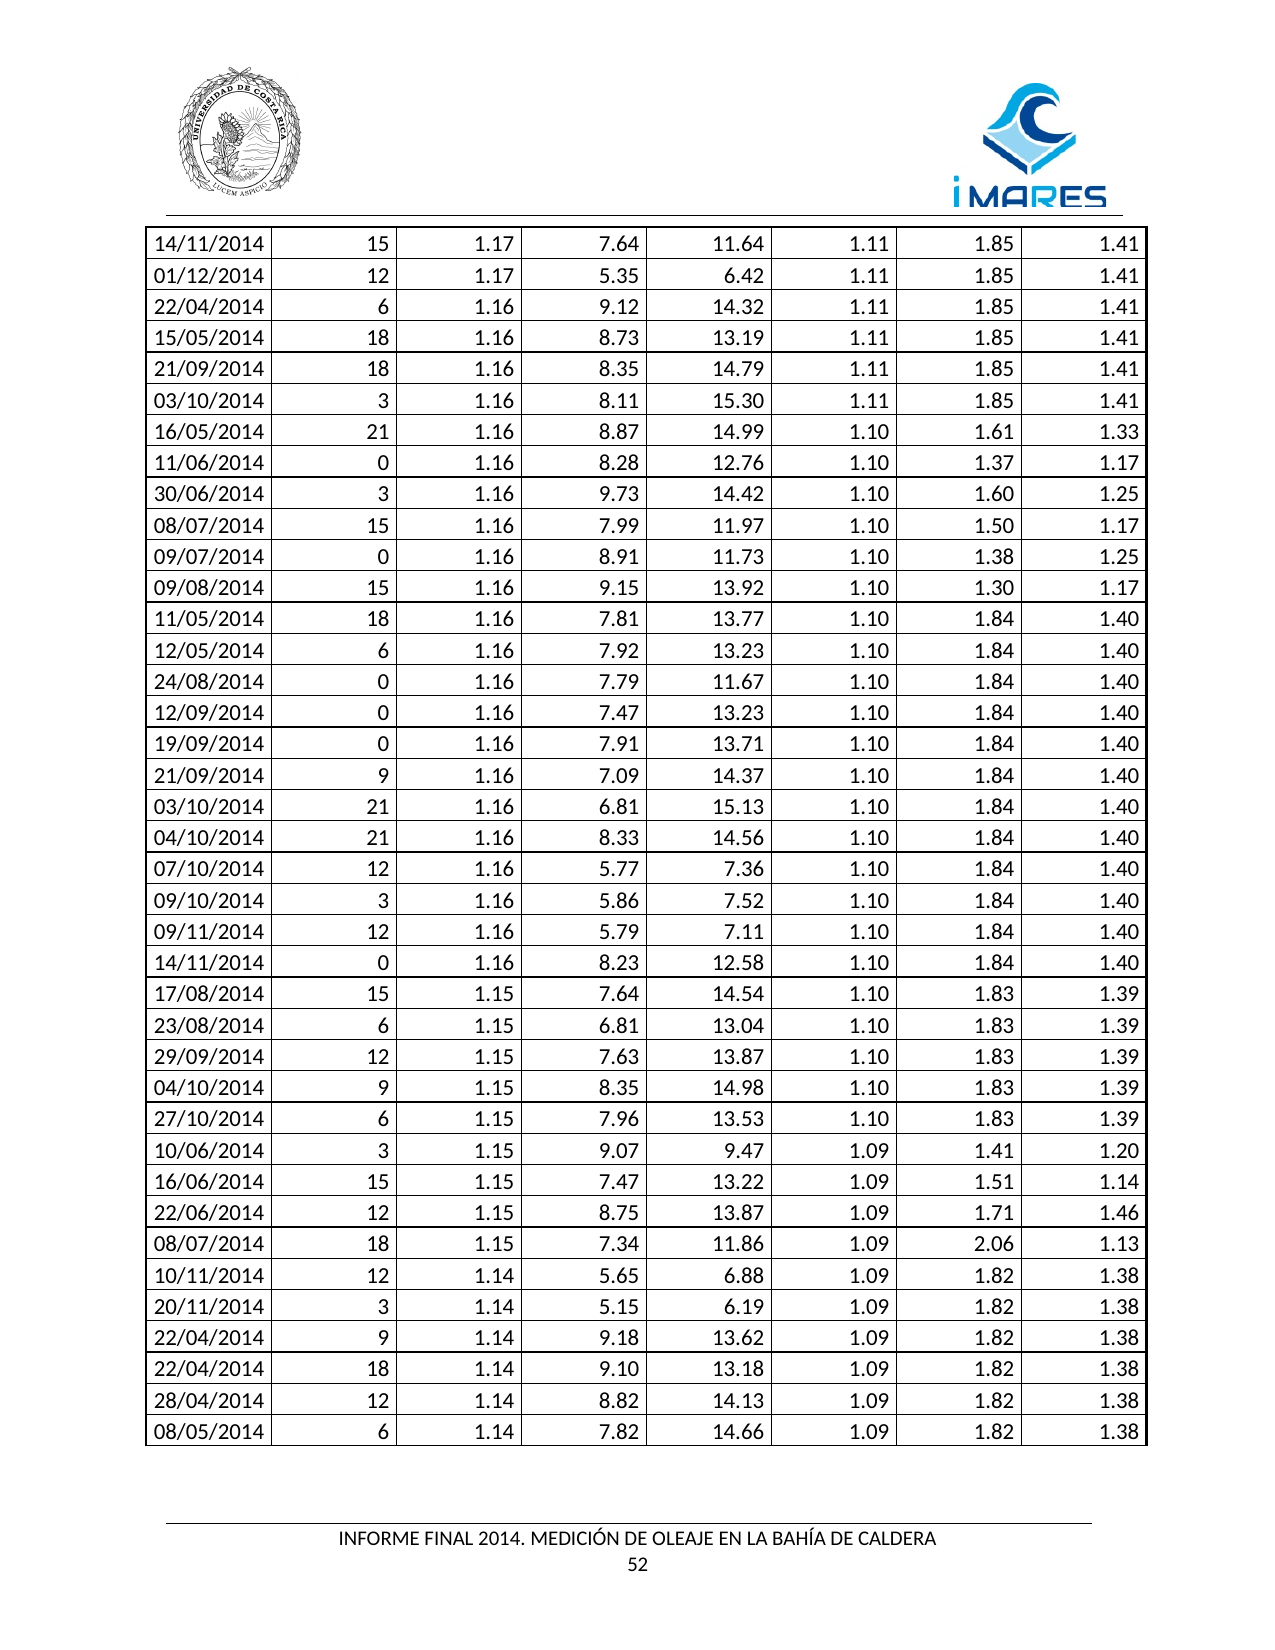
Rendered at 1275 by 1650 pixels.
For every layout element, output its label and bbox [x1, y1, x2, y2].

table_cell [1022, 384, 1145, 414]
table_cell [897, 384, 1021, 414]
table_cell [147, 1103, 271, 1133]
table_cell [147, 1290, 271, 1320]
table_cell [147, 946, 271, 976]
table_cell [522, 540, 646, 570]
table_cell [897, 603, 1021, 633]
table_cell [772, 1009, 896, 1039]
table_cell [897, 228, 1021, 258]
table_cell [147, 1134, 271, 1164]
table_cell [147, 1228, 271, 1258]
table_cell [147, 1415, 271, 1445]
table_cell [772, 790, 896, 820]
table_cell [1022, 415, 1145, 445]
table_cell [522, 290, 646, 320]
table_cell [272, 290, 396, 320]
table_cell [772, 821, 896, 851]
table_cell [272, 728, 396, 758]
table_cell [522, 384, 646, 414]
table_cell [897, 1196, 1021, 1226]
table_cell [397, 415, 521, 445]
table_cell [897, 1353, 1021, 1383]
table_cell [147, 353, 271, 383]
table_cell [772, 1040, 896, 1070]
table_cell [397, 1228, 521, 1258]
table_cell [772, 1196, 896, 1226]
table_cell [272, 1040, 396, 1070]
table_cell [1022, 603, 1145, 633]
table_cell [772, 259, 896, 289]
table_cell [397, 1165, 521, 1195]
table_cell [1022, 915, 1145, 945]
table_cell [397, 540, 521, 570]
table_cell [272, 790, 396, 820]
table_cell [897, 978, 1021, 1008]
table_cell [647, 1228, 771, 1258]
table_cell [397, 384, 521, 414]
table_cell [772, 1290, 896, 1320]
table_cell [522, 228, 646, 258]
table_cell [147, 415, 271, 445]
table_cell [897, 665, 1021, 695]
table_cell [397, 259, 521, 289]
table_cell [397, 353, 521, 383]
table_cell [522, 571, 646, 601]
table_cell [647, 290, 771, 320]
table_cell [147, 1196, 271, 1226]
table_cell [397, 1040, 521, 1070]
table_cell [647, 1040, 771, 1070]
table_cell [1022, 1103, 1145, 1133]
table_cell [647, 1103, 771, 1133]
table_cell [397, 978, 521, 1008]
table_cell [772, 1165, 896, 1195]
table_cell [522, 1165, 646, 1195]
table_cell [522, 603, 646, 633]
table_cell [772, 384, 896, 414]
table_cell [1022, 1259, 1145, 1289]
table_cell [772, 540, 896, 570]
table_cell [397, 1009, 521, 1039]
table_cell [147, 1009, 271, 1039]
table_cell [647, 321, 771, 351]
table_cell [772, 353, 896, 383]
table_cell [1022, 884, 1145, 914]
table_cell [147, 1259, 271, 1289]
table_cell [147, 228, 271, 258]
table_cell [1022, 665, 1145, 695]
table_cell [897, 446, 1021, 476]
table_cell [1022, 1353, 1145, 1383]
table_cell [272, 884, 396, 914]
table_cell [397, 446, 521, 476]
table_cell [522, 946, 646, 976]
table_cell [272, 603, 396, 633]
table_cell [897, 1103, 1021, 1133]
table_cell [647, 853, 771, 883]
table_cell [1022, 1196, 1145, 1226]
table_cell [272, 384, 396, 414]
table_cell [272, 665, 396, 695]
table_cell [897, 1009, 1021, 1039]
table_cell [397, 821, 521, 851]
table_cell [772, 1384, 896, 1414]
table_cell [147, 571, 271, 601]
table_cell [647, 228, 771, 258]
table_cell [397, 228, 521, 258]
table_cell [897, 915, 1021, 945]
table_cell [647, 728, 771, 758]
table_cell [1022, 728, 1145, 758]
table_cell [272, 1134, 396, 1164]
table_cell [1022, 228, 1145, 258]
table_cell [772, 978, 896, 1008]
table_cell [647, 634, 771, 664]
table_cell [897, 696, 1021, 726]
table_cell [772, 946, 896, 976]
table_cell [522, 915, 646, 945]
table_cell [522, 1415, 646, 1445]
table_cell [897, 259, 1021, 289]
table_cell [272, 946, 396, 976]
picture [953, 83, 1107, 205]
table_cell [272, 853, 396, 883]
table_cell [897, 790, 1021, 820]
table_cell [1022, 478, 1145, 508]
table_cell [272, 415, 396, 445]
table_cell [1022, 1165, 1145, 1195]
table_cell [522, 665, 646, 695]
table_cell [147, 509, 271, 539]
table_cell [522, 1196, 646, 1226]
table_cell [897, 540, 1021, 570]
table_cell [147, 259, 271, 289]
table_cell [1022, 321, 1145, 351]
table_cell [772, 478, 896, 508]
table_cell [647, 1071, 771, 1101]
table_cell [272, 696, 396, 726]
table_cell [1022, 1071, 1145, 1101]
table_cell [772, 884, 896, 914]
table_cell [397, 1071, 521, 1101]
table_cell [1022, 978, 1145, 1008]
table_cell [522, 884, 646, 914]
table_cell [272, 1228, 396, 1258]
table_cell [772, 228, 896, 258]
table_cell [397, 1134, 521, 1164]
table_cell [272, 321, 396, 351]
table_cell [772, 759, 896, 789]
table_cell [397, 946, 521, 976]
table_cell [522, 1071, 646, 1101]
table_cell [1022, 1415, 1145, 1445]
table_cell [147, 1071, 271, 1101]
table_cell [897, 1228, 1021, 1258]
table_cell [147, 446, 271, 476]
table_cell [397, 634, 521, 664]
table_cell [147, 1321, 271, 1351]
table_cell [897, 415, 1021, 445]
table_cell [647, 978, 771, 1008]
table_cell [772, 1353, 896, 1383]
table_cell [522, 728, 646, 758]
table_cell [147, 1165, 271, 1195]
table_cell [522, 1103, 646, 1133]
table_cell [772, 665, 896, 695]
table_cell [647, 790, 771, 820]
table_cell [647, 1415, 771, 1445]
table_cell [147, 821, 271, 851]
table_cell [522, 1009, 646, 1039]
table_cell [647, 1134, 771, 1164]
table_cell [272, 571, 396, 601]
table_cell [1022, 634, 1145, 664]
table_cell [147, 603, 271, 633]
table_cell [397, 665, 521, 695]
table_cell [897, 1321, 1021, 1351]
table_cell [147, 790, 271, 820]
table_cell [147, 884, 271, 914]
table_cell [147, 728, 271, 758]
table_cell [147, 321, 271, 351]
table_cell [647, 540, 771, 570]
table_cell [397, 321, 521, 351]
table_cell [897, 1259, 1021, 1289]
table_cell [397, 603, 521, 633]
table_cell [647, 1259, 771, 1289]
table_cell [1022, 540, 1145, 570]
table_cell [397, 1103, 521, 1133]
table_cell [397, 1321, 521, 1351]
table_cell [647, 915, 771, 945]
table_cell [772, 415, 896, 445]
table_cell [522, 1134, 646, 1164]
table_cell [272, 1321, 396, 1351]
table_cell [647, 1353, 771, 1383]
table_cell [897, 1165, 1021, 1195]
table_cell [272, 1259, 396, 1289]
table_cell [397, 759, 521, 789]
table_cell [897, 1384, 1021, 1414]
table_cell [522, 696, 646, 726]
picture [177, 66, 303, 204]
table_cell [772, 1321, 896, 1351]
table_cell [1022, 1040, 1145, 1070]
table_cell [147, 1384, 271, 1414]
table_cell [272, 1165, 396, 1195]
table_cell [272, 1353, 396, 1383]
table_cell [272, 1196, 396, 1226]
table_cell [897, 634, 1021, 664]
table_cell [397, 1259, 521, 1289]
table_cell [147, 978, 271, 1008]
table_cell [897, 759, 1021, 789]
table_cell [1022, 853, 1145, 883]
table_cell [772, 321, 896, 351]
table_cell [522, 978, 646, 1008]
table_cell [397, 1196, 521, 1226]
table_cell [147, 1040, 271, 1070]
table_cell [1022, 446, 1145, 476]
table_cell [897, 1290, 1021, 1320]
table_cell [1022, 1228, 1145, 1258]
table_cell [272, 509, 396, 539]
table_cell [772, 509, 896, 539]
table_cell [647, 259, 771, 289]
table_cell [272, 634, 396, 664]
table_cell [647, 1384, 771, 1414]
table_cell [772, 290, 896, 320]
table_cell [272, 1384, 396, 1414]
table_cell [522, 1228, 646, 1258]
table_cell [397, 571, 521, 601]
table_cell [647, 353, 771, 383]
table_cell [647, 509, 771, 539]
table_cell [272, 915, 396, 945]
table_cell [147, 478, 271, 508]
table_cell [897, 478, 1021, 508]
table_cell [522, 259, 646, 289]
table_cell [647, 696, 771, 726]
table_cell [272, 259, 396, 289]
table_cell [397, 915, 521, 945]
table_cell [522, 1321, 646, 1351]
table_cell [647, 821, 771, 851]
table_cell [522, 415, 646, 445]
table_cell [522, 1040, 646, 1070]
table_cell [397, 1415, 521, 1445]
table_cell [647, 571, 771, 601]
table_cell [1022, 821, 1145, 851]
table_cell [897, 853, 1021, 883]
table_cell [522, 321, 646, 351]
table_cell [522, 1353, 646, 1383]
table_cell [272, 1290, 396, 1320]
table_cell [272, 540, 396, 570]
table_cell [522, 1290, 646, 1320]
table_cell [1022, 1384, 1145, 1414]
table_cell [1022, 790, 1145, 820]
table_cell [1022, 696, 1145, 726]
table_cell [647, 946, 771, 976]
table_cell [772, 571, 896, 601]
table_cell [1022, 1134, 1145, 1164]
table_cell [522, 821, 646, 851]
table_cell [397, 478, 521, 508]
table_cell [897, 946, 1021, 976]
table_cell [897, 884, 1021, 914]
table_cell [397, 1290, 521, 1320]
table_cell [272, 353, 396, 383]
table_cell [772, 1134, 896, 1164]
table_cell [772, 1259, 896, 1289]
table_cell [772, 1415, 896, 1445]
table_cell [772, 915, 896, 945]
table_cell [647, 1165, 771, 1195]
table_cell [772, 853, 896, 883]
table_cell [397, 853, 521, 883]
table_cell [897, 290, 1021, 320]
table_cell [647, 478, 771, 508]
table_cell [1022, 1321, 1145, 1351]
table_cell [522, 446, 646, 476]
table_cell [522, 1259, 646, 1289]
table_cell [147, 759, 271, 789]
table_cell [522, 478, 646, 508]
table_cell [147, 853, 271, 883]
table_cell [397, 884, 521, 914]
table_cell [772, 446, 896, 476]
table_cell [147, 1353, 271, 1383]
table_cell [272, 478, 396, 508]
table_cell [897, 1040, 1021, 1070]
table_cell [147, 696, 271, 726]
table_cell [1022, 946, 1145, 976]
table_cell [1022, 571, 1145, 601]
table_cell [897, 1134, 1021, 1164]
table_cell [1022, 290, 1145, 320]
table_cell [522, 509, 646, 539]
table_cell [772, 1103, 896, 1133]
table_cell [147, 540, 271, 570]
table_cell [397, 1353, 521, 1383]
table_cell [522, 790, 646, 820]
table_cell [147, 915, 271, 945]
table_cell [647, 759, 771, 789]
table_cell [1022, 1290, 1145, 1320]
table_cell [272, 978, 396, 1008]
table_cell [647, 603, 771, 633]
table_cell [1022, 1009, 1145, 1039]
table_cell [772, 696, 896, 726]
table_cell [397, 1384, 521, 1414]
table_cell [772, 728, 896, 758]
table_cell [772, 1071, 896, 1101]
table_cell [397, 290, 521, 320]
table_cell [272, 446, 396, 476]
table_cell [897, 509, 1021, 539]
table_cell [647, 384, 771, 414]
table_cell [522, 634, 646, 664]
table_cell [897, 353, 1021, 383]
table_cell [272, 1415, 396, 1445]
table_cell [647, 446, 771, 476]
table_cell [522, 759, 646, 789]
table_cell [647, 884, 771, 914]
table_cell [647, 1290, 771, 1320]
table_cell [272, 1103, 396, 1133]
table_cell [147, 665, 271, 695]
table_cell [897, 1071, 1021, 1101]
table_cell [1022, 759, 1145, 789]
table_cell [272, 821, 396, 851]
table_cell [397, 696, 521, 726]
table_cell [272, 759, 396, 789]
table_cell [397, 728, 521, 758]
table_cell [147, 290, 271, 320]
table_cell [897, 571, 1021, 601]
picture [1036, 190, 1052, 205]
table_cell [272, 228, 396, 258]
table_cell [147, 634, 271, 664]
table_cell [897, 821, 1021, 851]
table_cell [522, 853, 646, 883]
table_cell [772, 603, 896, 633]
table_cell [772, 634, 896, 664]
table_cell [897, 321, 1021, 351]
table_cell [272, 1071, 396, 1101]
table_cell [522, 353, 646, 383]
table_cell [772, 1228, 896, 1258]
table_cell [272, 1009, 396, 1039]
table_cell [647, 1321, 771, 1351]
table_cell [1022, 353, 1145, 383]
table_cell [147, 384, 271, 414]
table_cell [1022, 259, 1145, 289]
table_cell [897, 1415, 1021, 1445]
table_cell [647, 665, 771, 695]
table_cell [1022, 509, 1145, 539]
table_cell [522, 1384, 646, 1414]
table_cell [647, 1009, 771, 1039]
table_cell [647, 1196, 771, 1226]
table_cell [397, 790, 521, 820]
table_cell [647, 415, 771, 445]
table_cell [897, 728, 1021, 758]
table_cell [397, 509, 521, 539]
